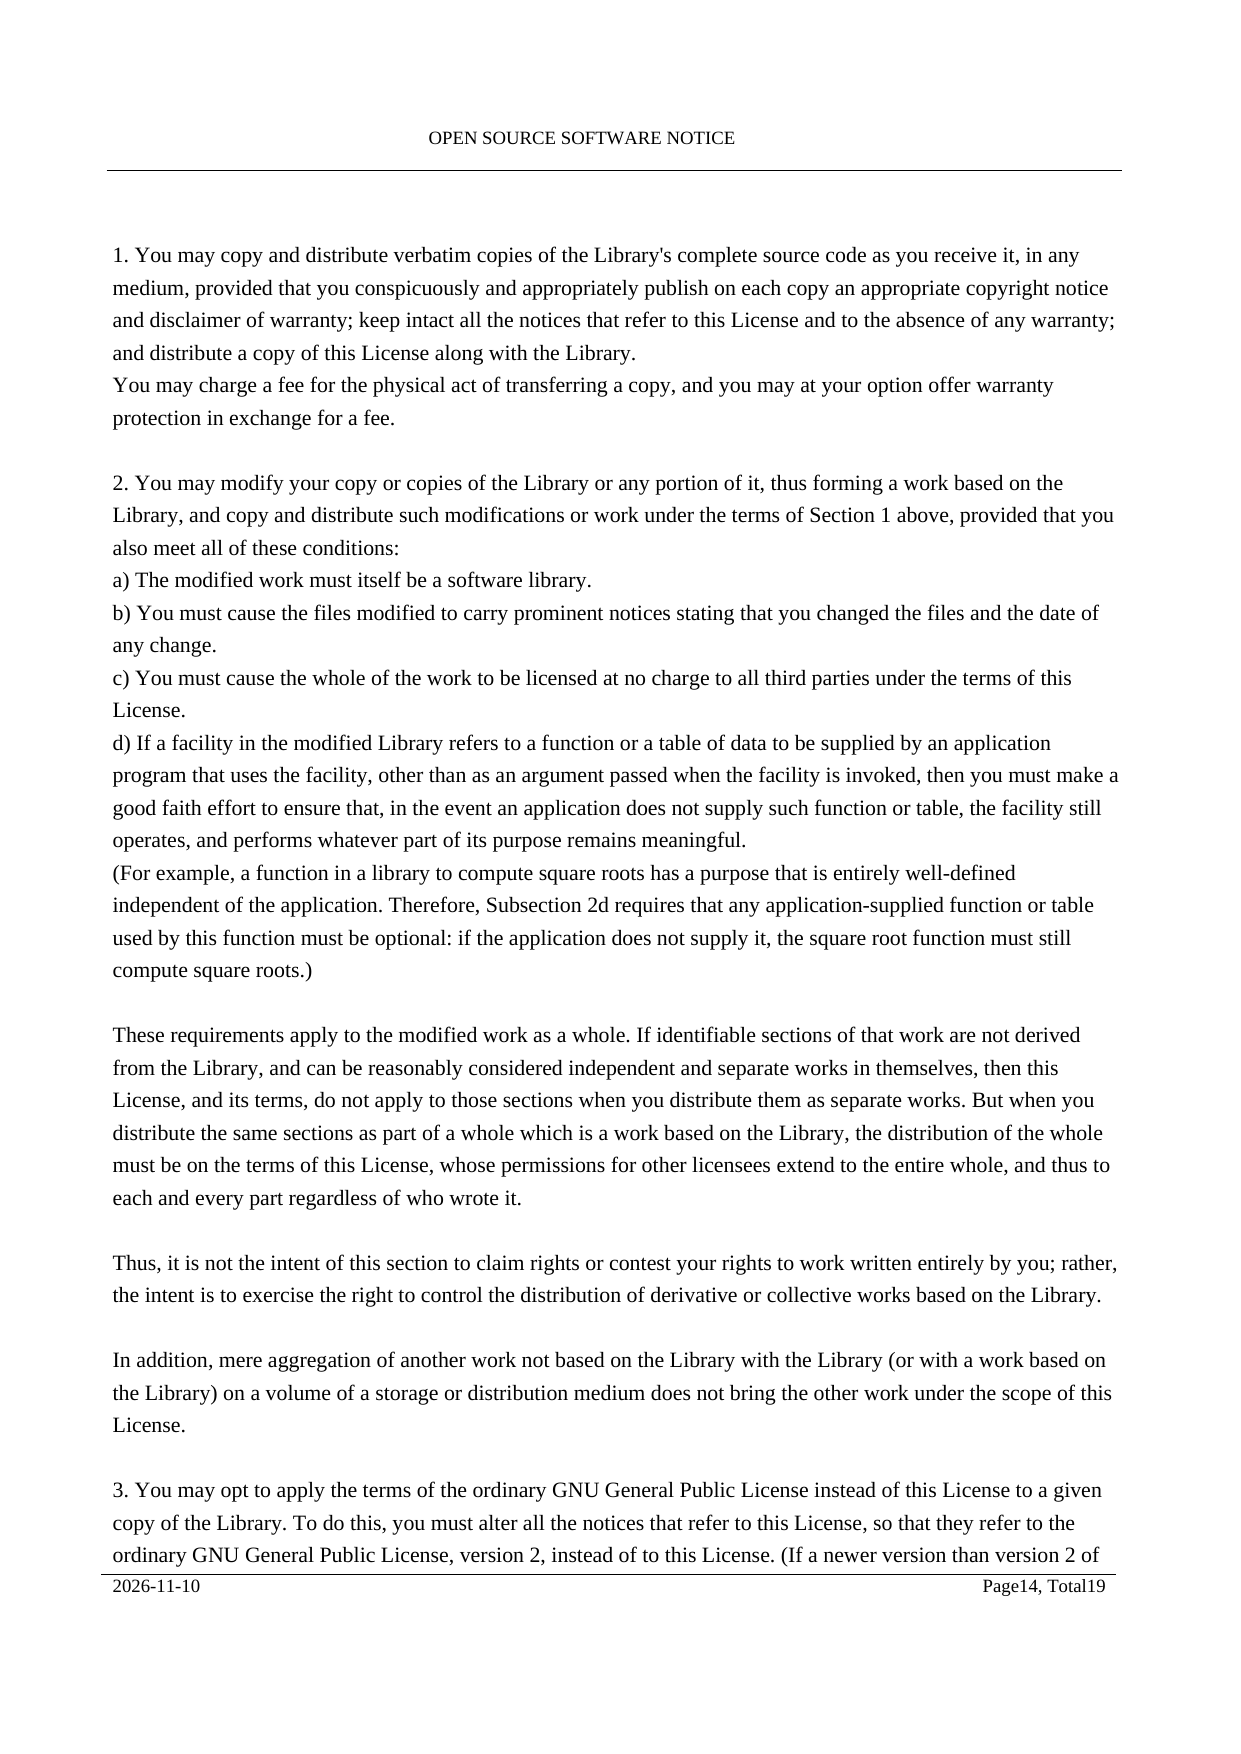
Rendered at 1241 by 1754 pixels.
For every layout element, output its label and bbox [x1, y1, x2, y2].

text [112, 206, 1128, 1571]
